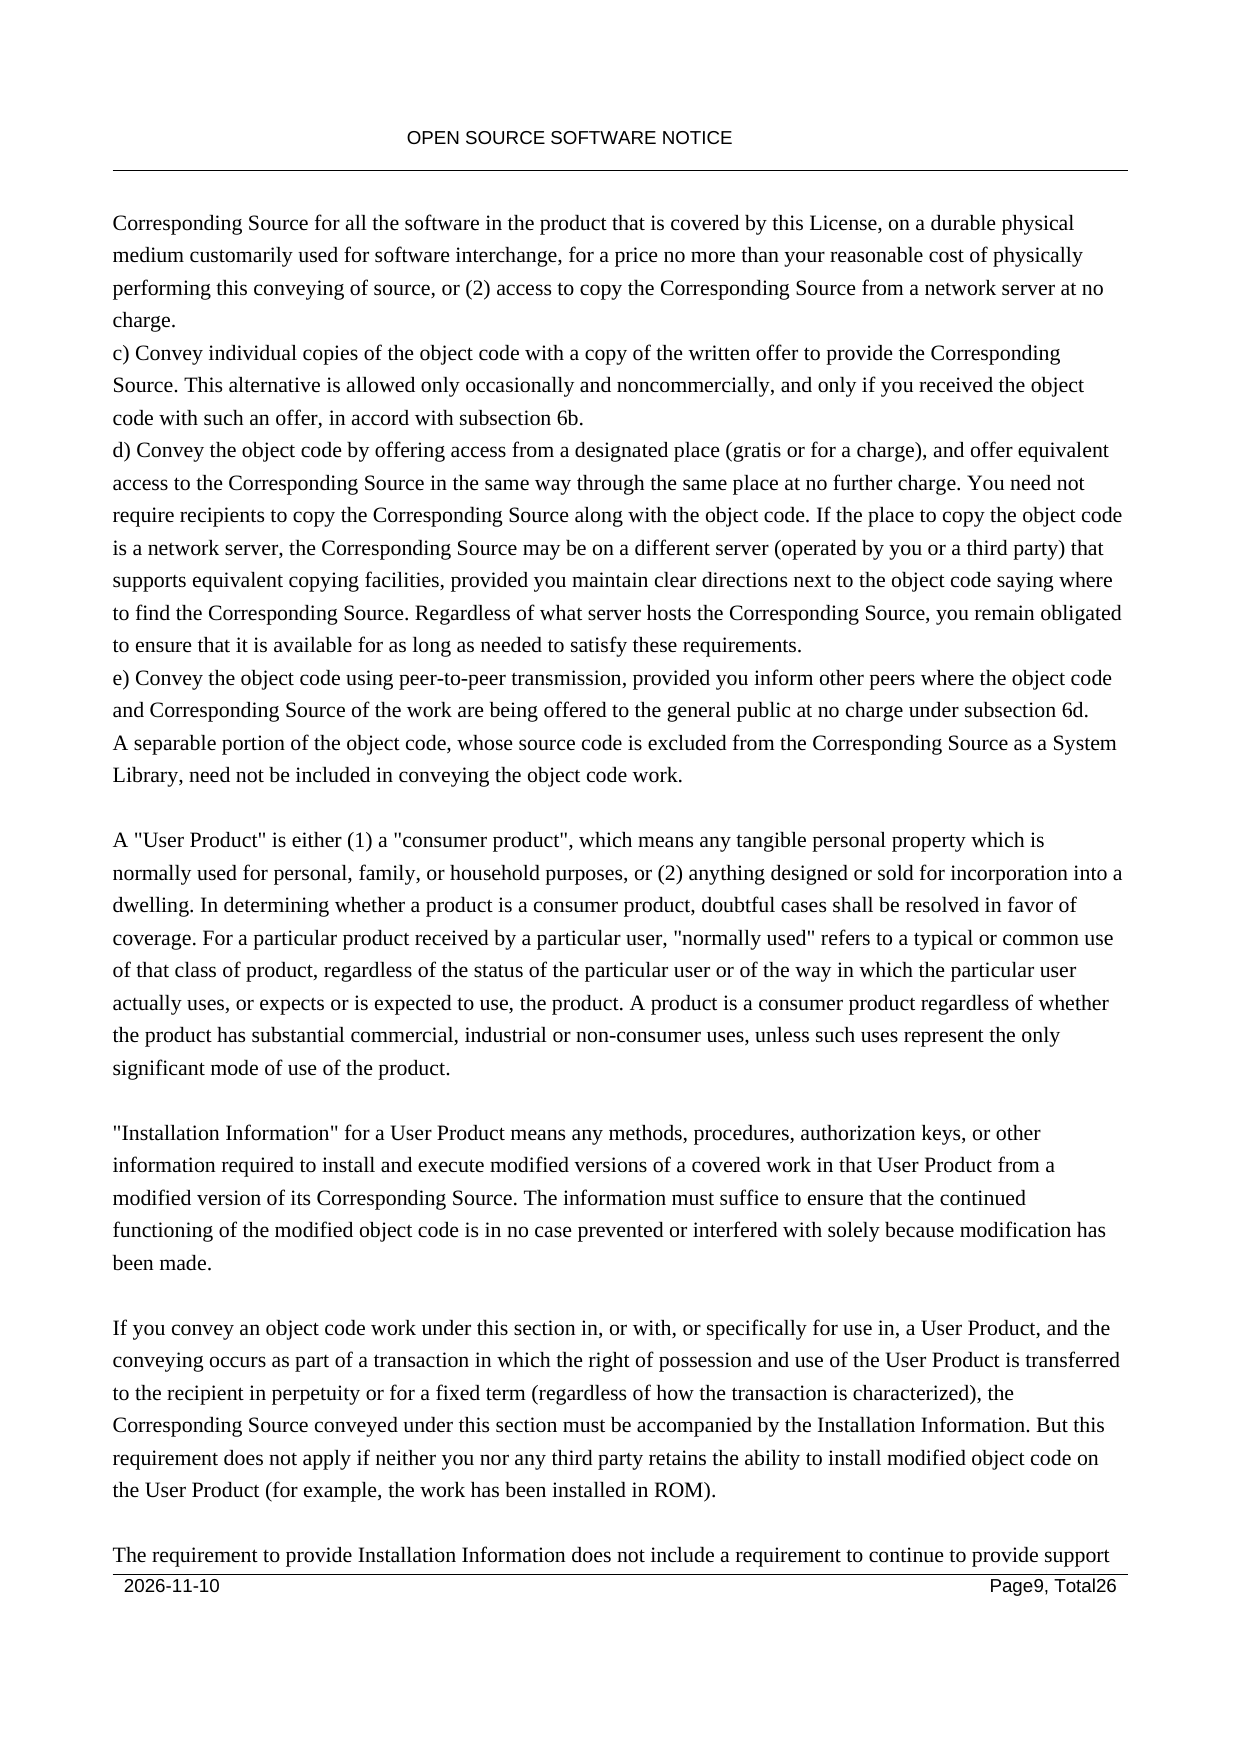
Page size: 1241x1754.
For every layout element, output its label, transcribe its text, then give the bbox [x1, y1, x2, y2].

text A "User Product" is either (1) a "consumer product", which means any tangible personal property which is normally used for personal, family, or household purposes, or (2) anything designed or sold for incorporation into a dwelling. In determining whether a product is a consumer product, doubtful cases shall be resolved in favor of coverage. For a particular product received by a particular user, "normally used" refers to a typical or common use of that class of product, regardless of the status of the particular user or of the way in which the particular user actually uses, or expects or is expected to use, the product. A product is a consumer product regardless of whether the product has substantial commercial, industrial or non-consumer uses, unless such uses represent the only significant mode of use of the product. [112, 824, 1128, 1084]
text A separable portion of the object code, whose source code is excluded from the Corresponding Source as a System Library, need not be included in conveying the object code work. [112, 726, 1128, 791]
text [112, 206, 1128, 336]
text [112, 1539, 1128, 1571]
text c) Convey individual copies of the object code with a copy of the written offer to provide the Corresponding Source. This alternative is allowed only occasionally and noncommercially, and only if you received the object code with such an offer, in accord with subsection 6b. [112, 336, 1128, 434]
text e) Convey the object code using peer-to-peer transmission, provided you inform other peers where the object code and Corresponding Source of the work are being offered to the general public at no charge under subsection 6d. [112, 661, 1128, 726]
text If you convey an object code work under this section in, or with, or specifically for use in, a User Product, and the conveying occurs as part of a transaction in which the right of possession and use of the User Product is transferred to the recipient in perpetuity or for a fixed term (regardless of how the transaction is characterized), the Corresponding Source conveyed under this section must be accompanied by the Installation Information. But this requirement does not apply if neither you nor any third party retains the ability to install modified object code on the User Product (for example, the work has been installed in ROM). [112, 1311, 1128, 1506]
text "Installation Information" for a User Product means any methods, procedures, authorization keys, or other information required to install and execute modified versions of a covered work in that User Product from a modified version of its Corresponding Source. The information must suffice to ensure that the continued functioning of the modified object code is in no case prevented or interfered with solely because modification has been made. [112, 1116, 1128, 1279]
text d) Convey the object code by offering access from a designated place (gratis or for a charge), and offer equivalent access to the Corresponding Source in the same way through the same place at no further charge. You need not require recipients to copy the Corresponding Source along with the object code. If the place to copy the object code is a network server, the Corresponding Source may be on a different server (operated by you or a third party) that supports equivalent copying facilities, provided you maintain clear directions next to the object code saying where to find the Corresponding Source. Regardless of what server hosts the Corresponding Source, you remain obligated to ensure that it is available for as long as needed to satisfy these requirements. [112, 434, 1128, 661]
